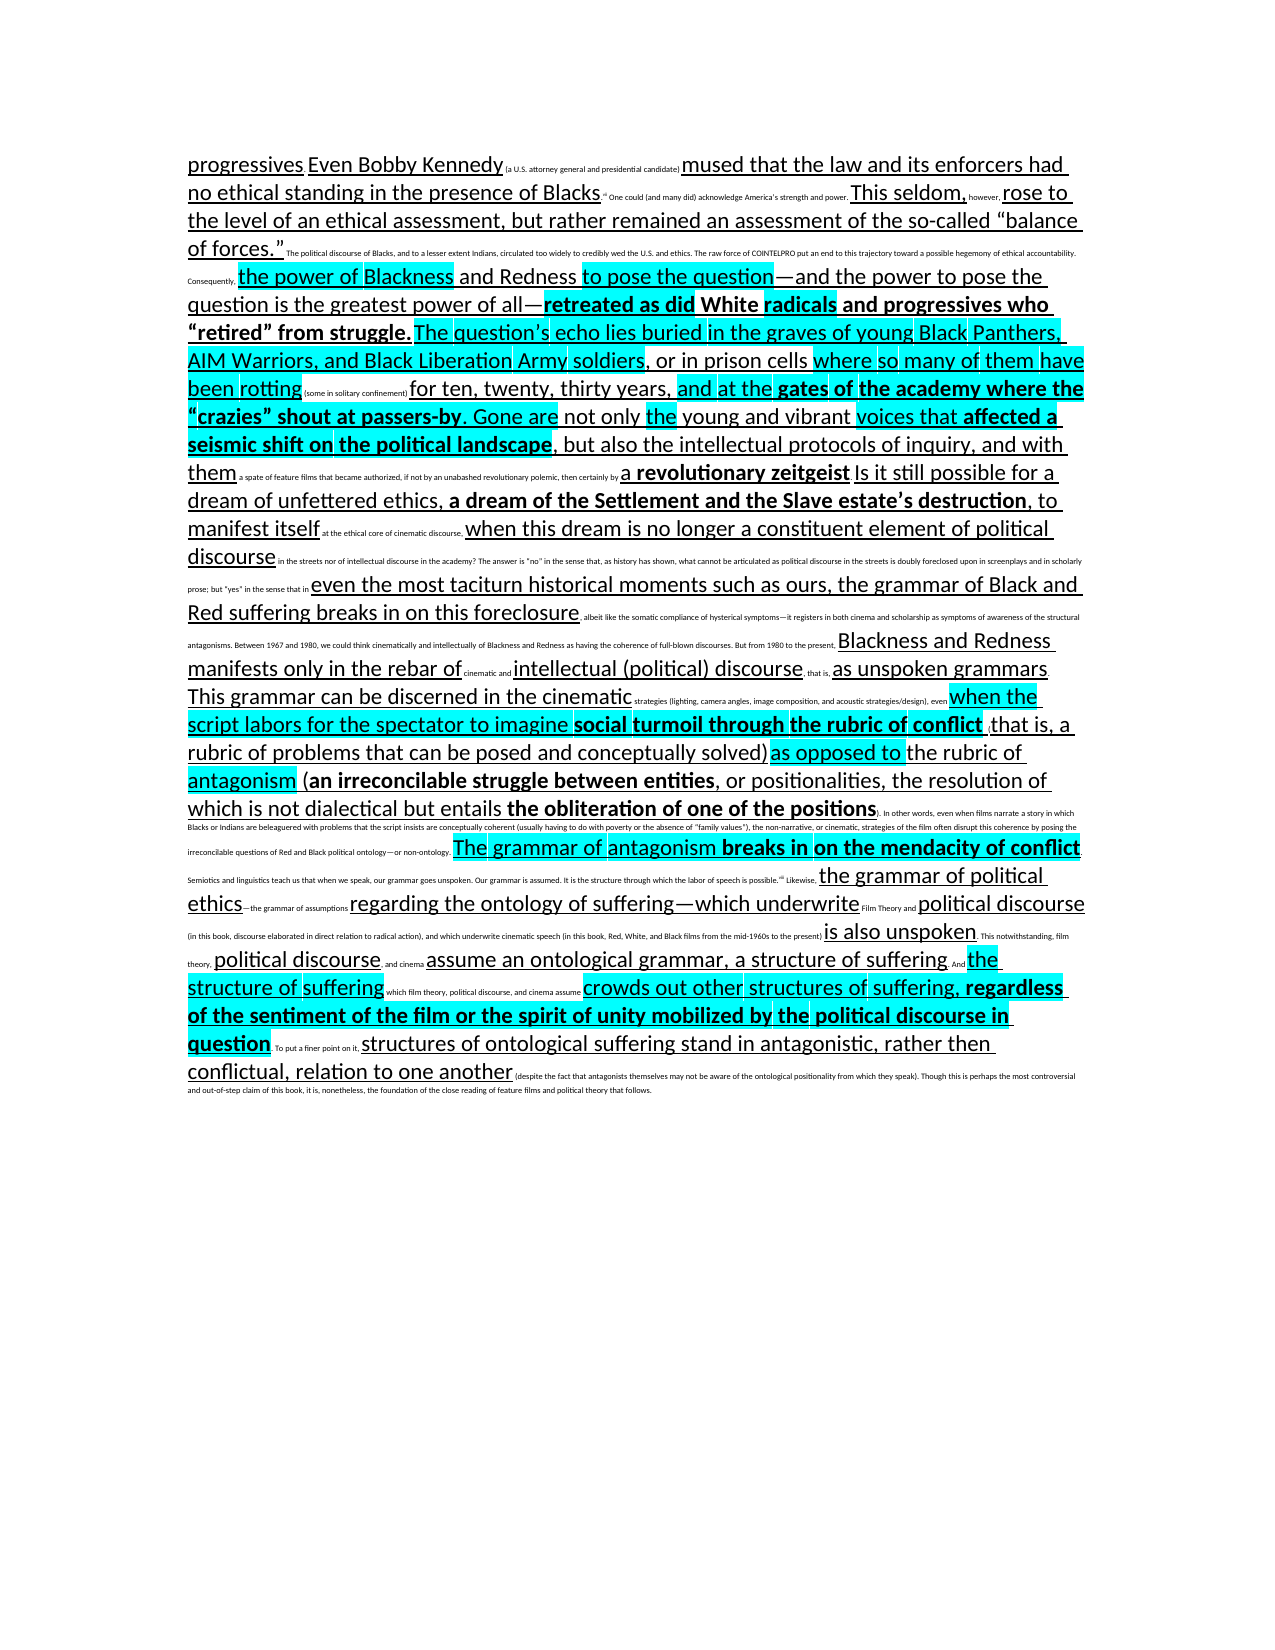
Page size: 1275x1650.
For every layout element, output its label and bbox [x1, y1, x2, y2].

text [187, 150, 1087, 1095]
